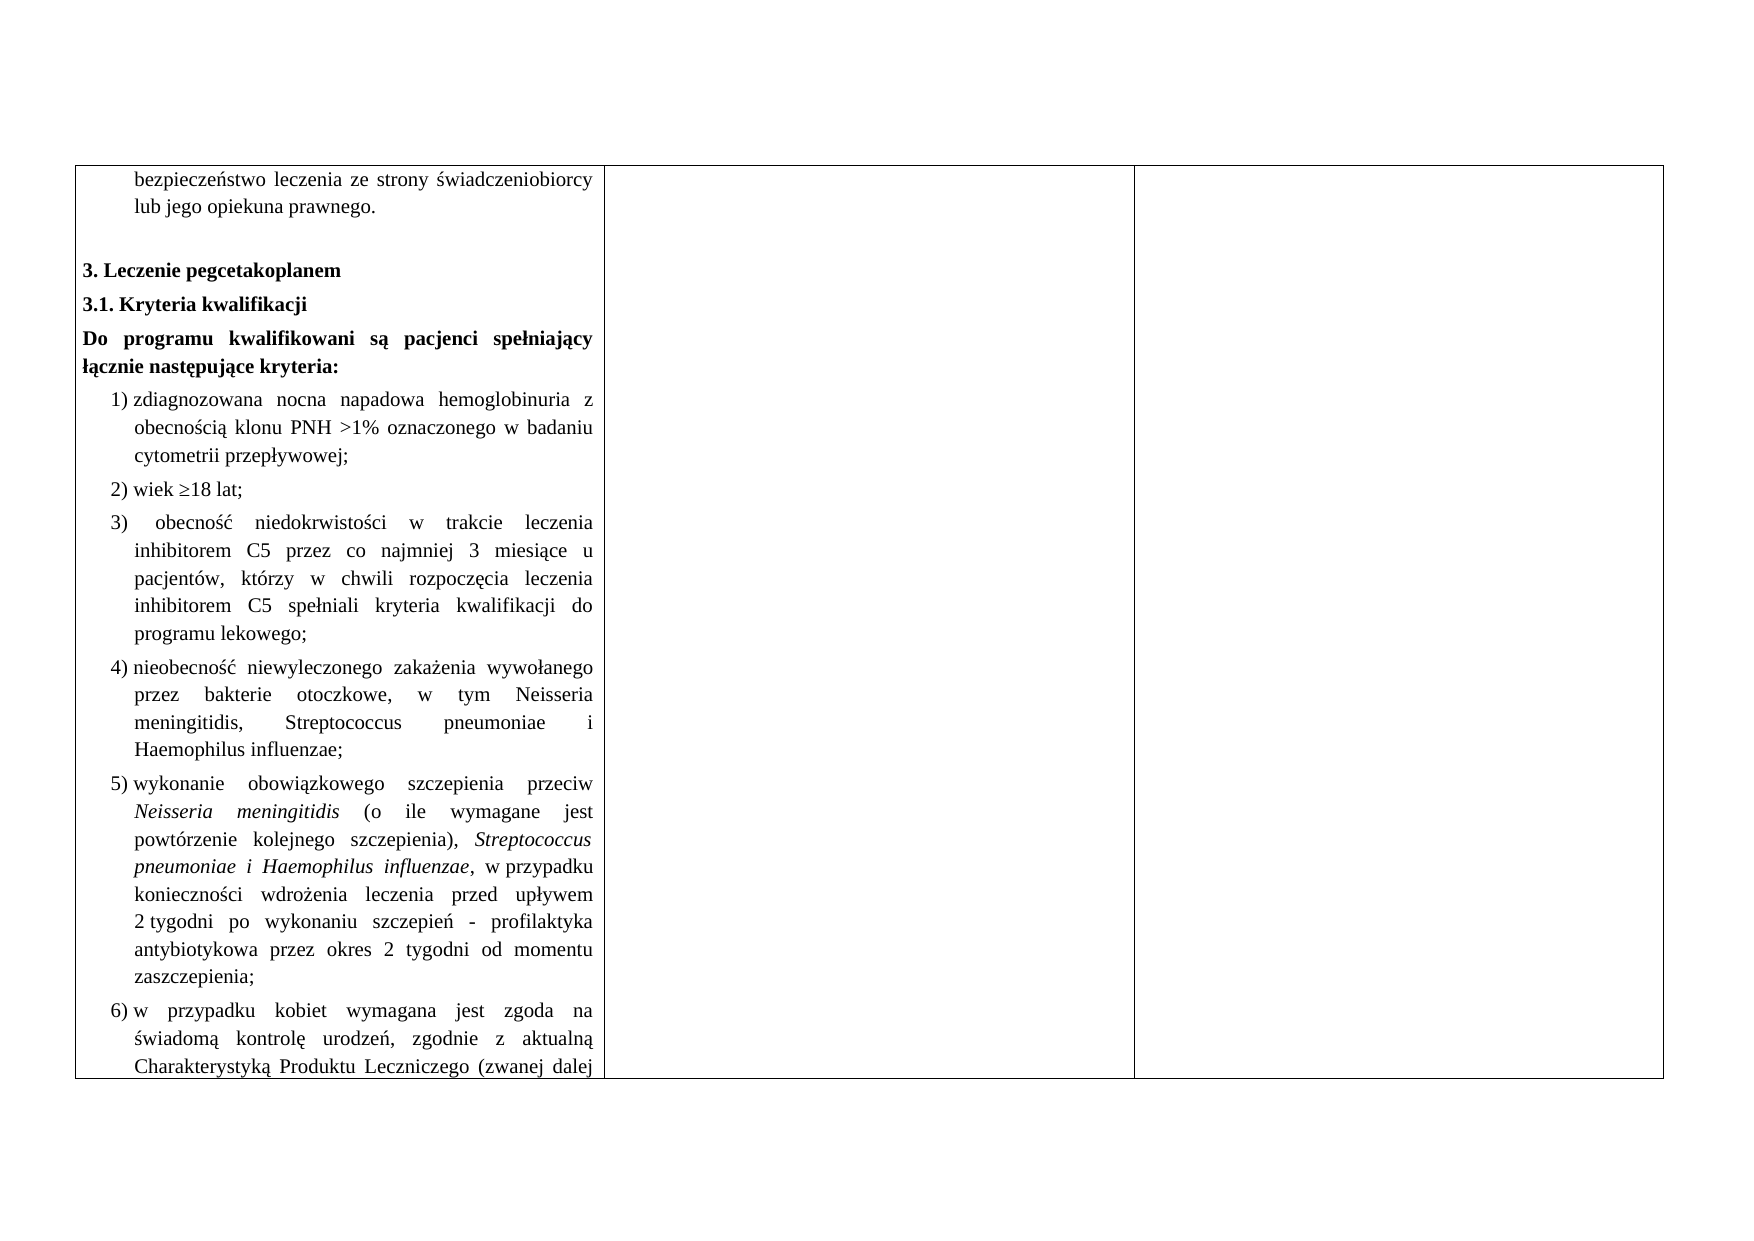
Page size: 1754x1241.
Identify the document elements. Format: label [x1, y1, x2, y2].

table_cell [605, 166, 1134, 1078]
table_cell [76, 166, 604, 1078]
table_cell [1135, 166, 1663, 1078]
